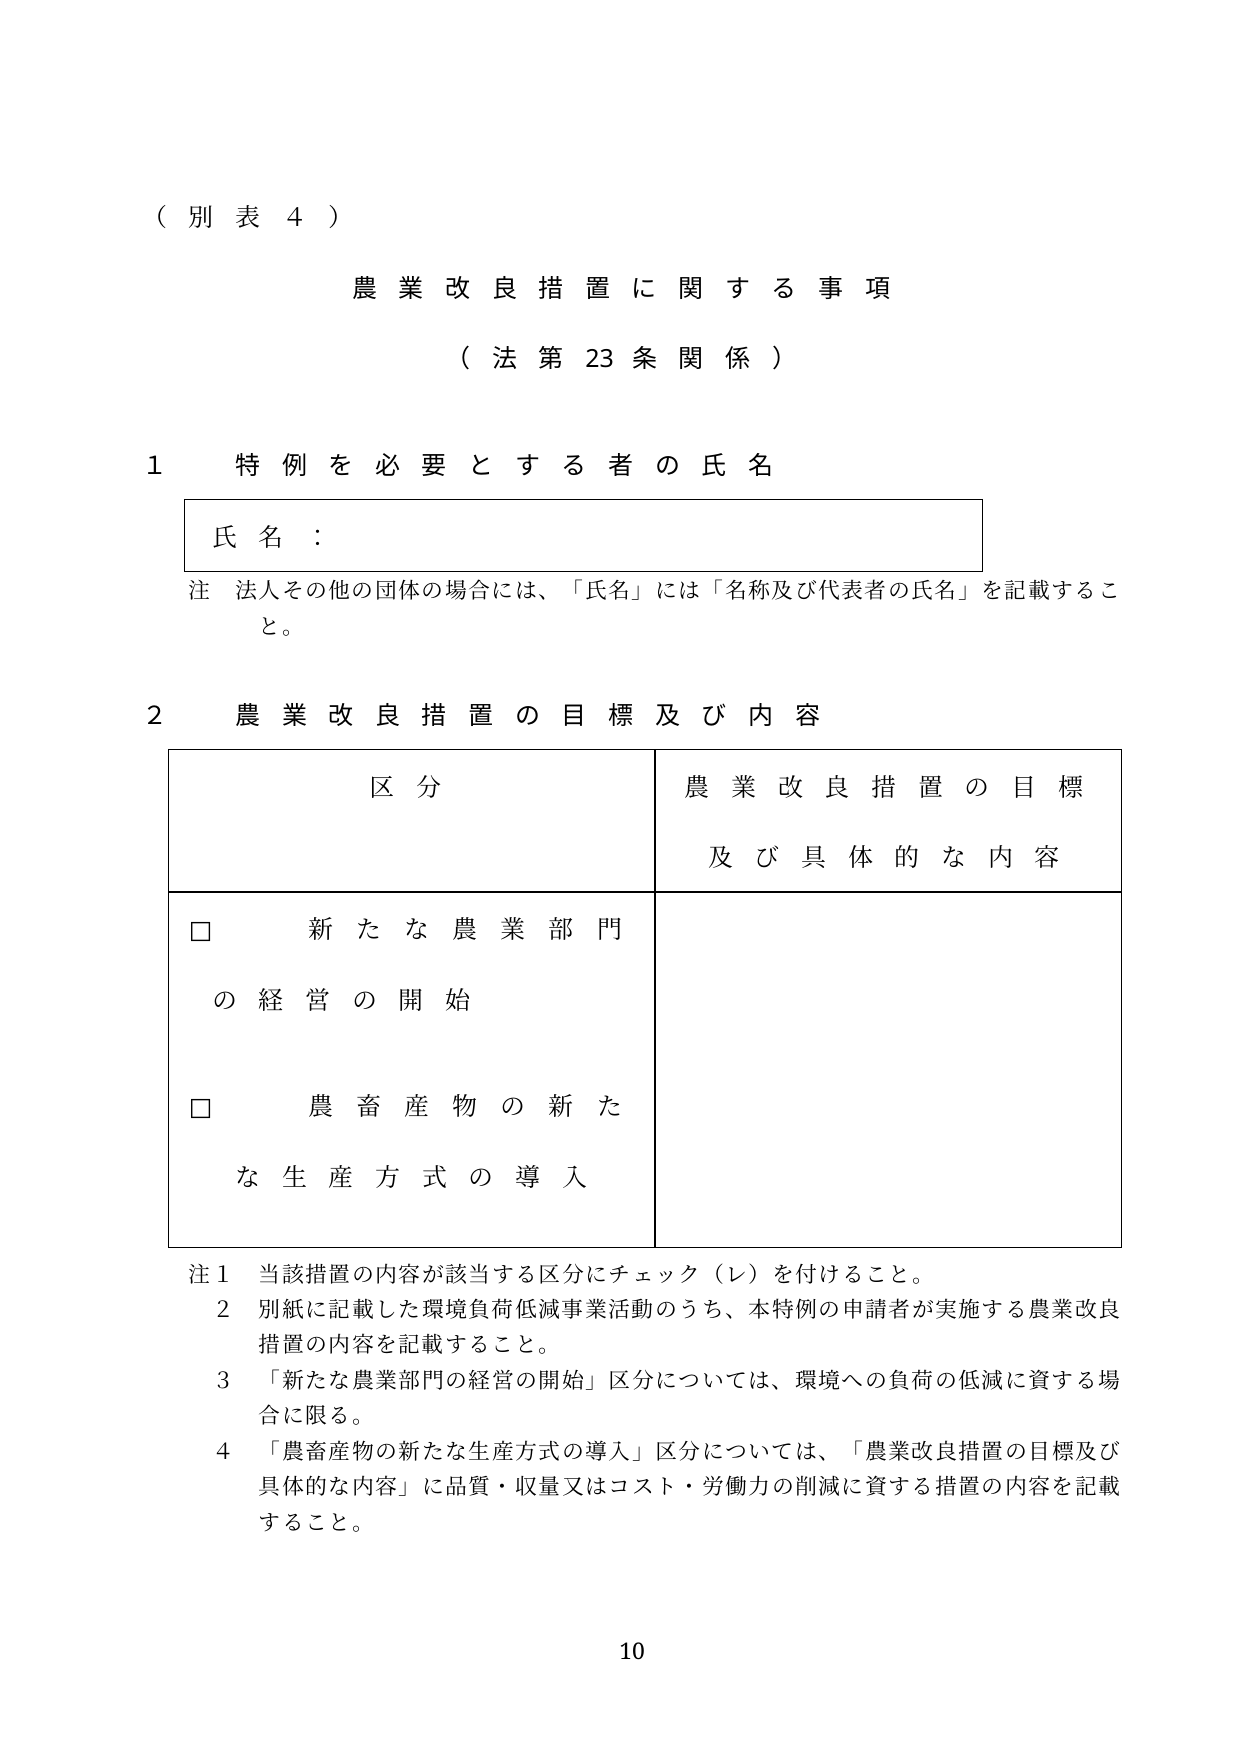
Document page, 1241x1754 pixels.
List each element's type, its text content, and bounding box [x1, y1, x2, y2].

text １ 特例を必要とする者の氏名 [142, 428, 1122, 499]
text 農業改良措置に関する事項 [142, 251, 1122, 322]
table_cell [656, 893, 1121, 1247]
text 注１ 当該措置の内容が該当する区分にチェック（レ）を付けること。 [172, 1255, 1122, 1290]
text ３ 「新たな農業部門の経営の開始」区分については、環境への負荷の低減に資する場合に限る。 [196, 1361, 1122, 1432]
table_header 農業改良措置の目標及び具体的な内容 [656, 750, 1121, 891]
table_header 氏名： [185, 500, 982, 571]
text ４ 「農畜産物の新たな生産方式の導入」区分については、「農業改良措置の目標及び具体的な内容」に品質・収量又はコスト・労働力の削減に資する措置の内容を記載すること。 [196, 1432, 1122, 1538]
text ２ 別紙に記載した環境負荷低減事業活動のうち、本特例の申請者が実施する農業改良措置の内容を記載すること。 [196, 1290, 1122, 1361]
table_cell □ 新たな農業部門の経営の開始 □ 農畜産物の新たな生産方式の導入 [169, 893, 654, 1247]
text 注 法人その他の団体の場合には、「氏名」には「名称及び代表者の氏名」を記載すること。 [188, 572, 1122, 642]
text （別表４） [142, 180, 1122, 251]
text （法第23条関係） [142, 322, 1122, 392]
text ２ 農業改良措置の目標及び内容 [142, 678, 1122, 749]
table_header 区分 [169, 750, 654, 891]
